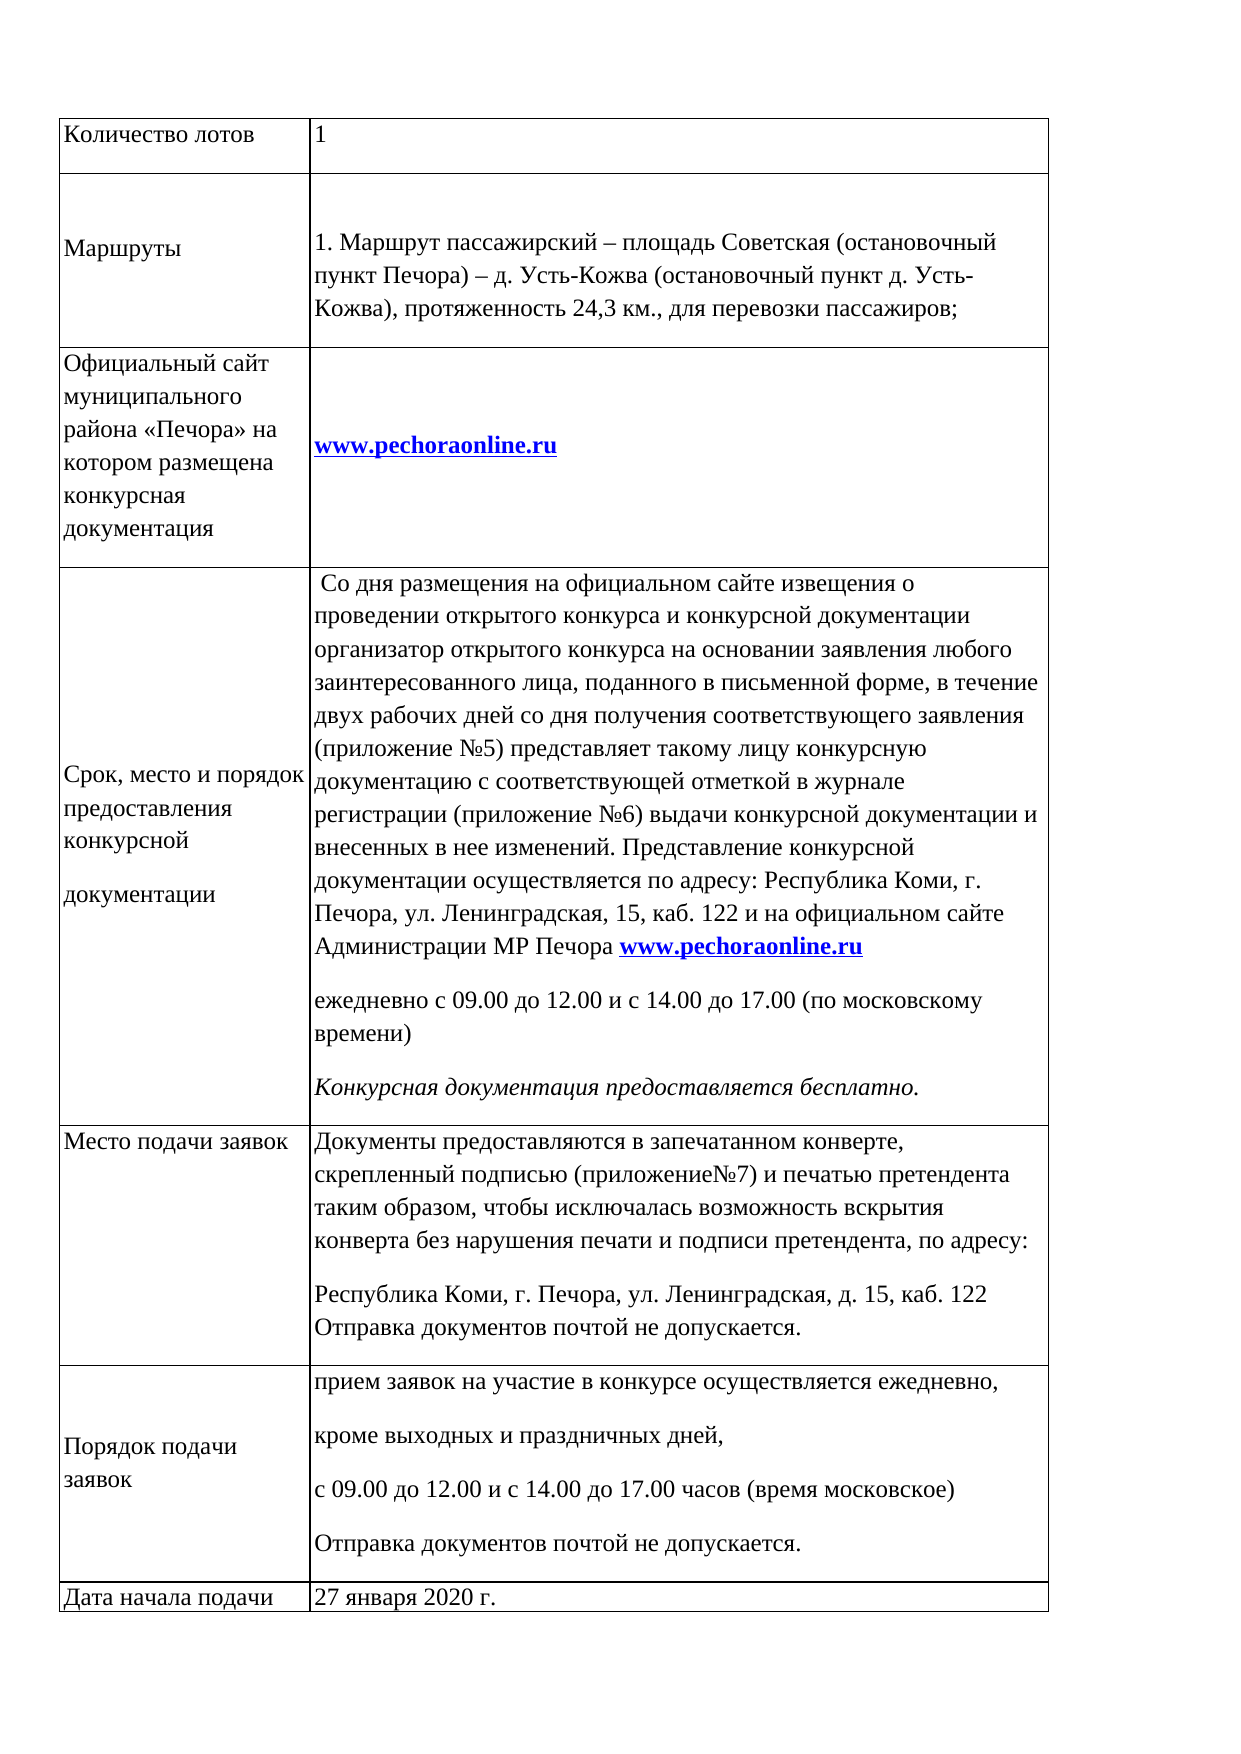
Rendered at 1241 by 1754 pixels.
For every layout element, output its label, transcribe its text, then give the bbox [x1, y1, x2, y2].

table_cell Дата начала подачи заявок [60, 1583, 309, 1611]
table_cell 1 [311, 119, 1048, 173]
table_cell Со дня размещения на официальном сайте извещения о проведении открытого конкурса и конкурсной документации организатор открытого конкурса на основании заявления любого заинтересованного лица, поданного в письменной форме, в течение двух рабочих дней со дня получения соответствующего заявления (приложение №5) представляет такому лицу конкурсную документацию с соответствующей отметкой в журнале регистрации (приложение №6) выдачи конкурсной документации и внесенных в нее изменений. Представление конкурсной документации осуществляется по адресу: Республика Коми, г. Печора, ул. Ленинградская, 15, каб. 122 и на официальном сайте Администрации МР Печора www.pechoraonline.ru ежедневно с 09.00 до 12.00 и с 14.00 до 17.00 (по московскому времени) Конкурсная документация предоставляется бесплатно. [311, 568, 1048, 1125]
table_cell Официальный сайт муниципального района «Печора» на котором размещена конкурсная документация [60, 348, 309, 567]
table_cell Срок, место и порядок предоставления конкурсной документации [60, 568, 309, 1125]
table_cell Место подачи заявок [60, 1126, 309, 1365]
table_cell www.pechoraonline.ru [311, 348, 1048, 567]
table_cell 27 января 2020 г. [311, 1583, 1048, 1611]
table_cell Количество лотов [60, 119, 309, 173]
table_cell Порядок подачи заявок [60, 1366, 309, 1581]
table_cell 1. Маршрут пассажирский – площадь Советская (остановочный пункт Печора) – д. Усть-Кожва (остановочный пункт д. Усть-Кожва), протяженность 24,3 км., для перевозки пассажиров; [311, 174, 1048, 347]
table_cell прием заявок на участие в конкурсе осуществляется ежедневно, кроме выходных и праздничных дней, с 09.00 до 12.00 и с 14.00 до 17.00 часов (время московское) Отправка документов почтой не допускается. [311, 1366, 1048, 1581]
table_cell Документы предоставляются в запечатанном конверте, скрепленный подписью (приложение№7) и печатью претендента таким образом, чтобы исключалась возможность вскрытия конверта без нарушения печати и подписи претендента, по адресу: Республика Коми, г. Печора, ул. Ленинградская, д. 15, каб. 122 Отправка документов почтой не допускается. [311, 1126, 1048, 1365]
table_cell Маршруты [60, 174, 309, 347]
